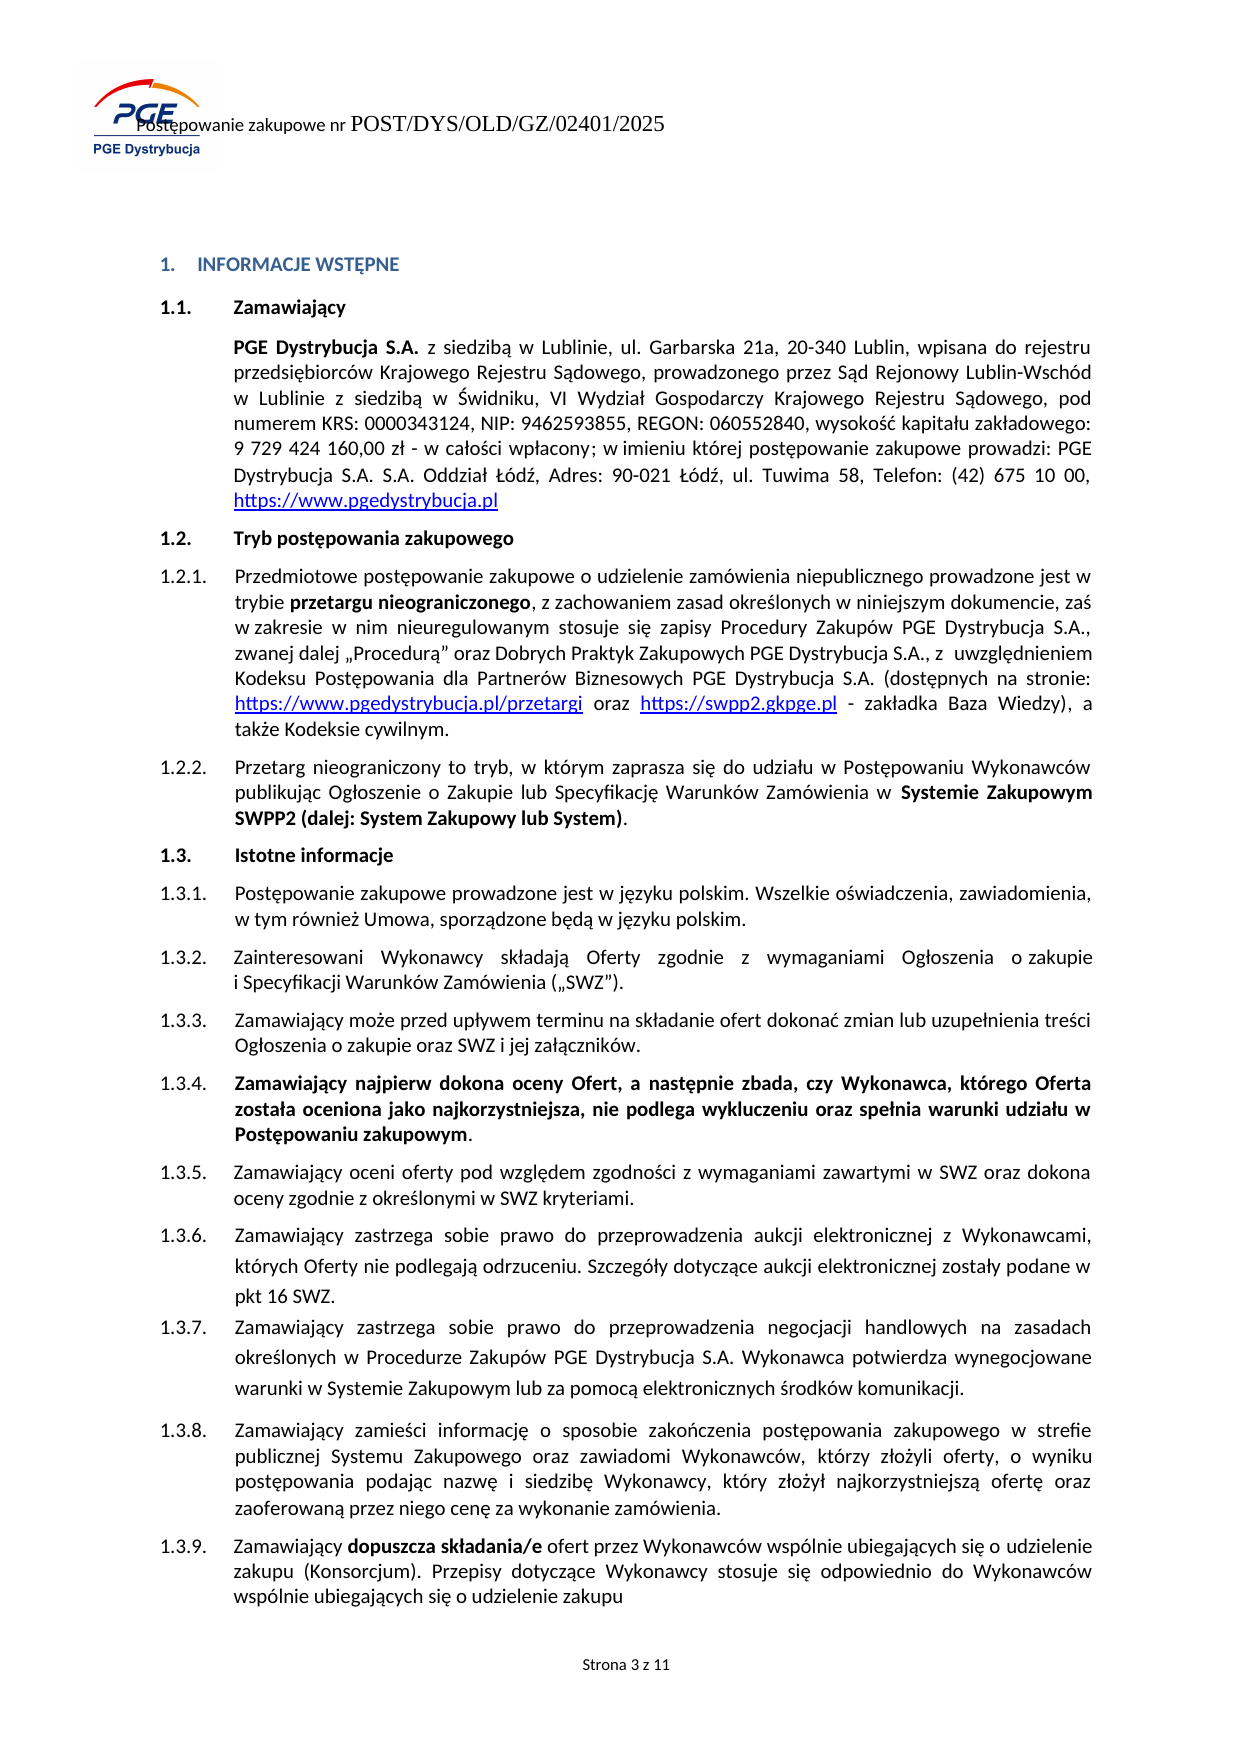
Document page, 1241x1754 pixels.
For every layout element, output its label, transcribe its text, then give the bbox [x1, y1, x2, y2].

list Zamawiający oceni oferty pod względem zgodności z wymaganiami zawartymi w SWZ oraz dokona oceny zgodnie z określonymi w SWZ kryteriami. [159, 1159, 1093, 1210]
list Zamawiający najpierw dokona oceny Ofert, a następnie zbada, czy Wykonawca, którego Oferta została oceniona jako najkorzystniejsza, nie podlega wykluczeniu oraz spełnia warunki udziału w Postępowaniu zakupowym. [159, 1071, 1093, 1147]
list Postępowanie zakupowe prowadzone jest w języku polskim. Wszelkie oświadczenia, zawiadomienia, w tym również Umowa, sporządzone będą w języku polskim. [159, 881, 1093, 931]
list Zamawiający [159, 294, 1093, 319]
list Zamawiający dopuszcza składania/e ofert przez Wykonawców wspólnie ubiegających się o udzielenie zakupu (Konsorcjum). Przepisy dotyczące Wykonawcy stosuje się odpowiednio do Wykonawców wspólnie ubiegających się o udzielenie zakupu [159, 1533, 1093, 1609]
text PGE Dystrybucja S.A. z siedzibą w Lublinie, ul. Garbarska 21a, 20-340 Lublin, wpisana do rejestru przedsiębiorców Krajowego Rejestru Sądowego, prowadzonego przez Sąd Rejonowy Lublin-Wschód w Lublinie z siedzibą w Świdniku, VI Wydział Gospodarczy Krajowego Rejestru Sądowego, pod numerem KRS: 0000343124, NIP: 9462593855, REGON: 060552840, wysokość kapitału zakładowego: 9 729 424 160,00 zł - w całości wpłacony; w imieniu której postępowanie zakupowe prowadzi: PGE Dystrybucja S.A. S.A. Oddział Łódź, Adres: 90-021 Łódź, ul. Tuwima 58, Telefon: (42) 675 10 00, https://www.pgedystrybucja.pl [233, 334, 1093, 513]
list Tryb postępowania zakupowego [159, 526, 1093, 551]
list Zamawiający zastrzega sobie prawo do przeprowadzenia aukcji elektronicznej z Wykonawcami, których Oferty nie podlegają odrzuceniu. Szczegóły dotyczące aukcji elektronicznej zostały podane w pkt 16 SWZ. [159, 1223, 1093, 1309]
list Przetarg nieograniczony to tryb, w którym zaprasza się do udziału w Postępowaniu Wykonawców publikując Ogłoszenie o Zakupie lub Specyfikację Warunków Zamówienia w Systemie Zakupowym SWPP2 (dalej: System Zakupowy lub System). [159, 754, 1093, 830]
list Zamawiający zastrzega sobie prawo do przeprowadzenia negocjacji handlowych na zasadach określonych w Procedurze Zakupów PGE Dystrybucja S.A. Wykonawca potwierdza wynegocjowane warunki w Systemie Zakupowym lub za pomocą elektronicznych środków komunikacji. [159, 1314, 1093, 1400]
list Istotne informacje [159, 843, 1093, 868]
subtitle INFORMACJE WSTĘPNE [159, 251, 1093, 276]
list Zamawiający zamieści informację o sposobie zakończenia postępowania zakupowego w strefie publicznej Systemu Zakupowego oraz zawiadomi Wykonawców, którzy złożyli oferty, o wyniku postępowania podając nazwę i siedzibę Wykonawcy, który złożył najkorzystniejszą ofertę oraz zaoferowaną przez niego cenę za wykonanie zamówienia. [159, 1418, 1093, 1520]
list Zainteresowani Wykonawcy składają Oferty zgodnie z wymaganiami Ogłoszenia o zakupie i Specyfikacji Warunków Zamówienia („SWZ”). [159, 944, 1093, 995]
list Przedmiotowe postępowanie zakupowe o udzielenie zamówienia niepublicznego prowadzone jest w trybie przetargu nieograniczonego, z zachowaniem zasad określonych w niniejszym dokumencie, zaś w zakresie w nim nieuregulowanym stosuje się zapisy Procedury Zakupów PGE Dystrybucja S.A., zwanej dalej „Procedurą” oraz Dobrych Praktyk Zakupowych PGE Dystrybucja S.A., z uwzględnieniem Kodeksu Postępowania dla Partnerów Biznesowych PGE Dystrybucja S.A. (dostępnych na stronie: https://www.pgedystrybucja.pl/przetargi oraz https://swpp2.gkpge.pl - zakładka Baza Wiedzy), a także Kodeksie cywilnym. [159, 563, 1093, 741]
picture [74, 59, 220, 173]
list Zamawiający może przed upływem terminu na składanie ofert dokonać zmian lub uzupełnienia treści Ogłoszenia o zakupie oraz SWZ i jej załączników. [159, 1007, 1093, 1058]
